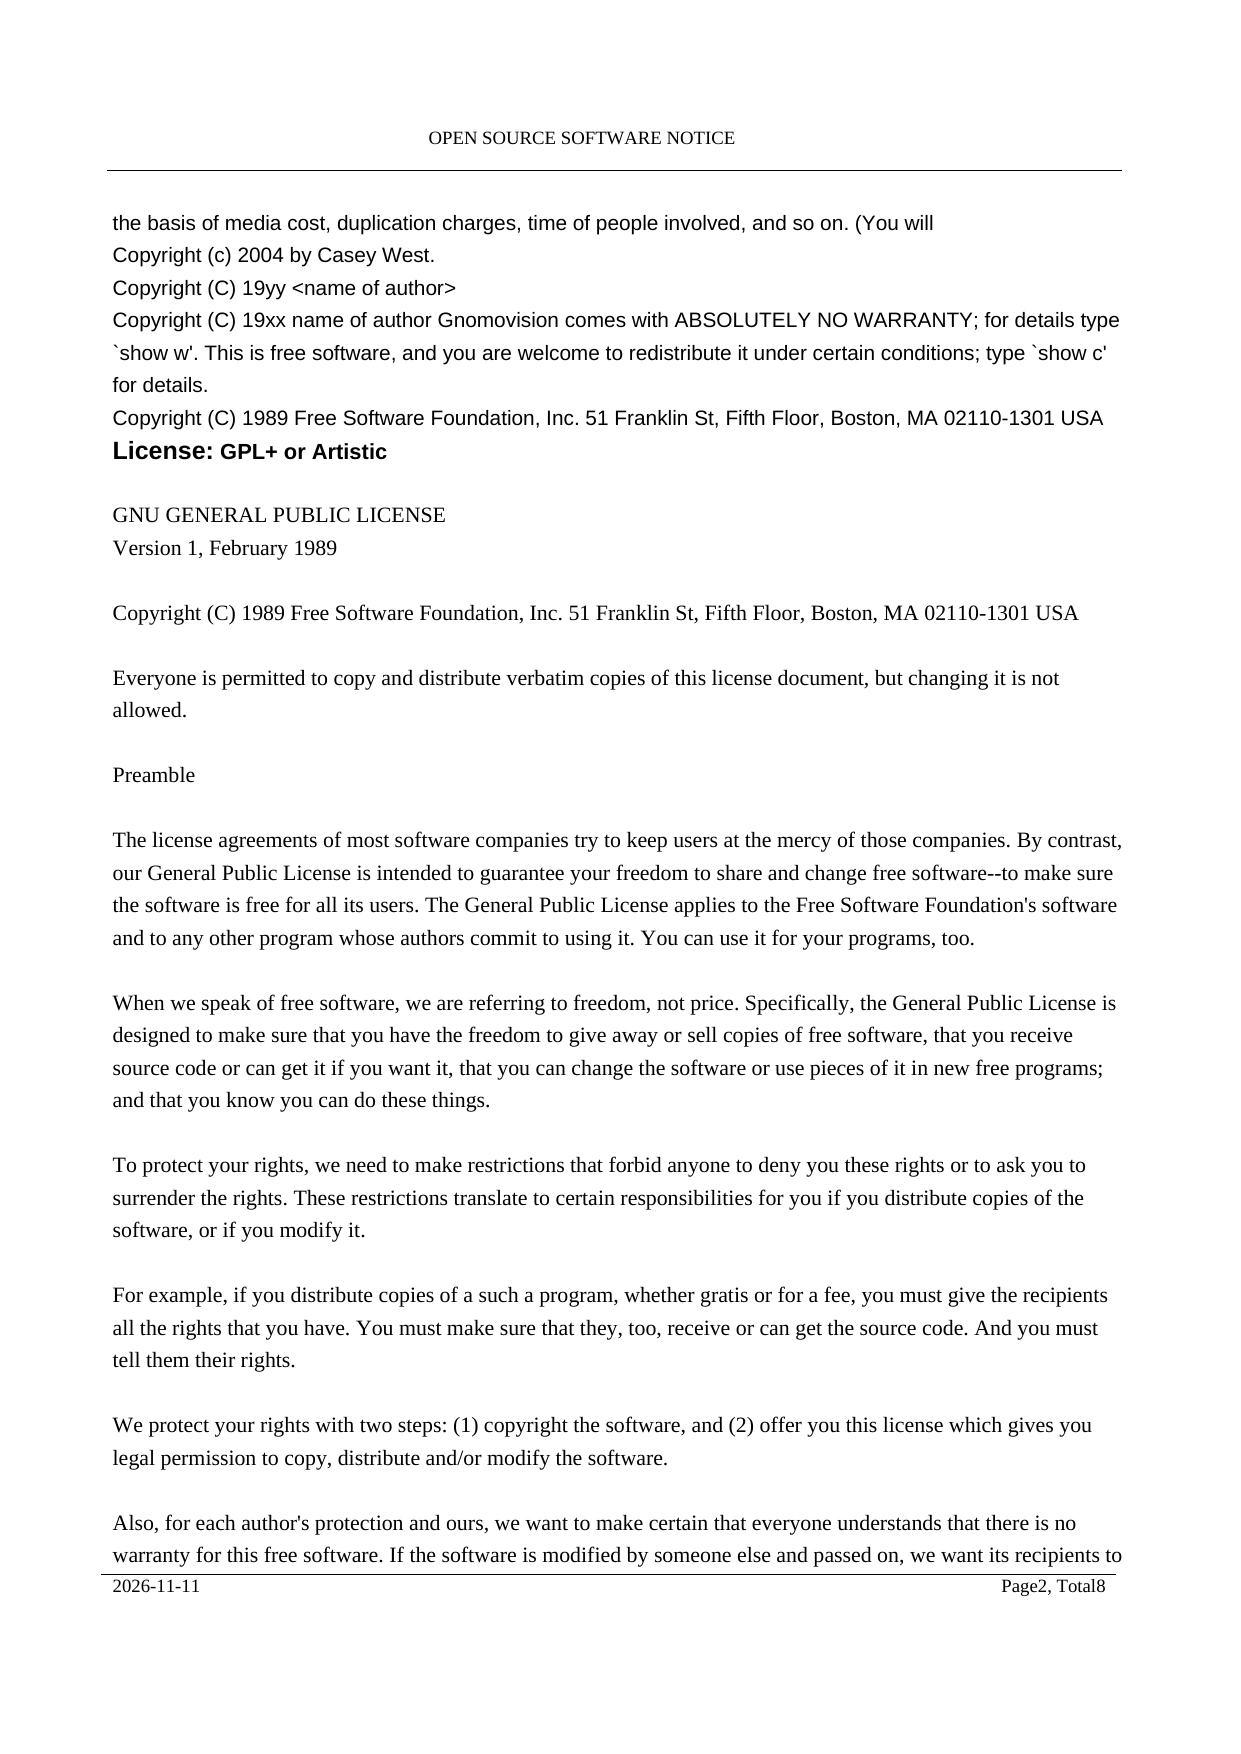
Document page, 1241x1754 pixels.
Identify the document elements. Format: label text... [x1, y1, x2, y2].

text Copyright (C) 19yy <name of author> [112, 271, 1128, 304]
text Copyright (c) 2004 by Casey West. [112, 239, 1128, 271]
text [112, 434, 1128, 1571]
text Copyright (C) 19xx name of author Gnomovision comes with ABSOLUTELY NO WARRANTY; for details type `show w'. This is free software, and you are welcome to redistribute it under certain conditions; type `show c' for details. [112, 304, 1128, 401]
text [112, 206, 1128, 239]
text Copyright (C) 1989 Free Software Foundation, Inc. 51 Franklin St, Fifth Floor, Boston, MA 02110-1301 USA [112, 401, 1128, 434]
